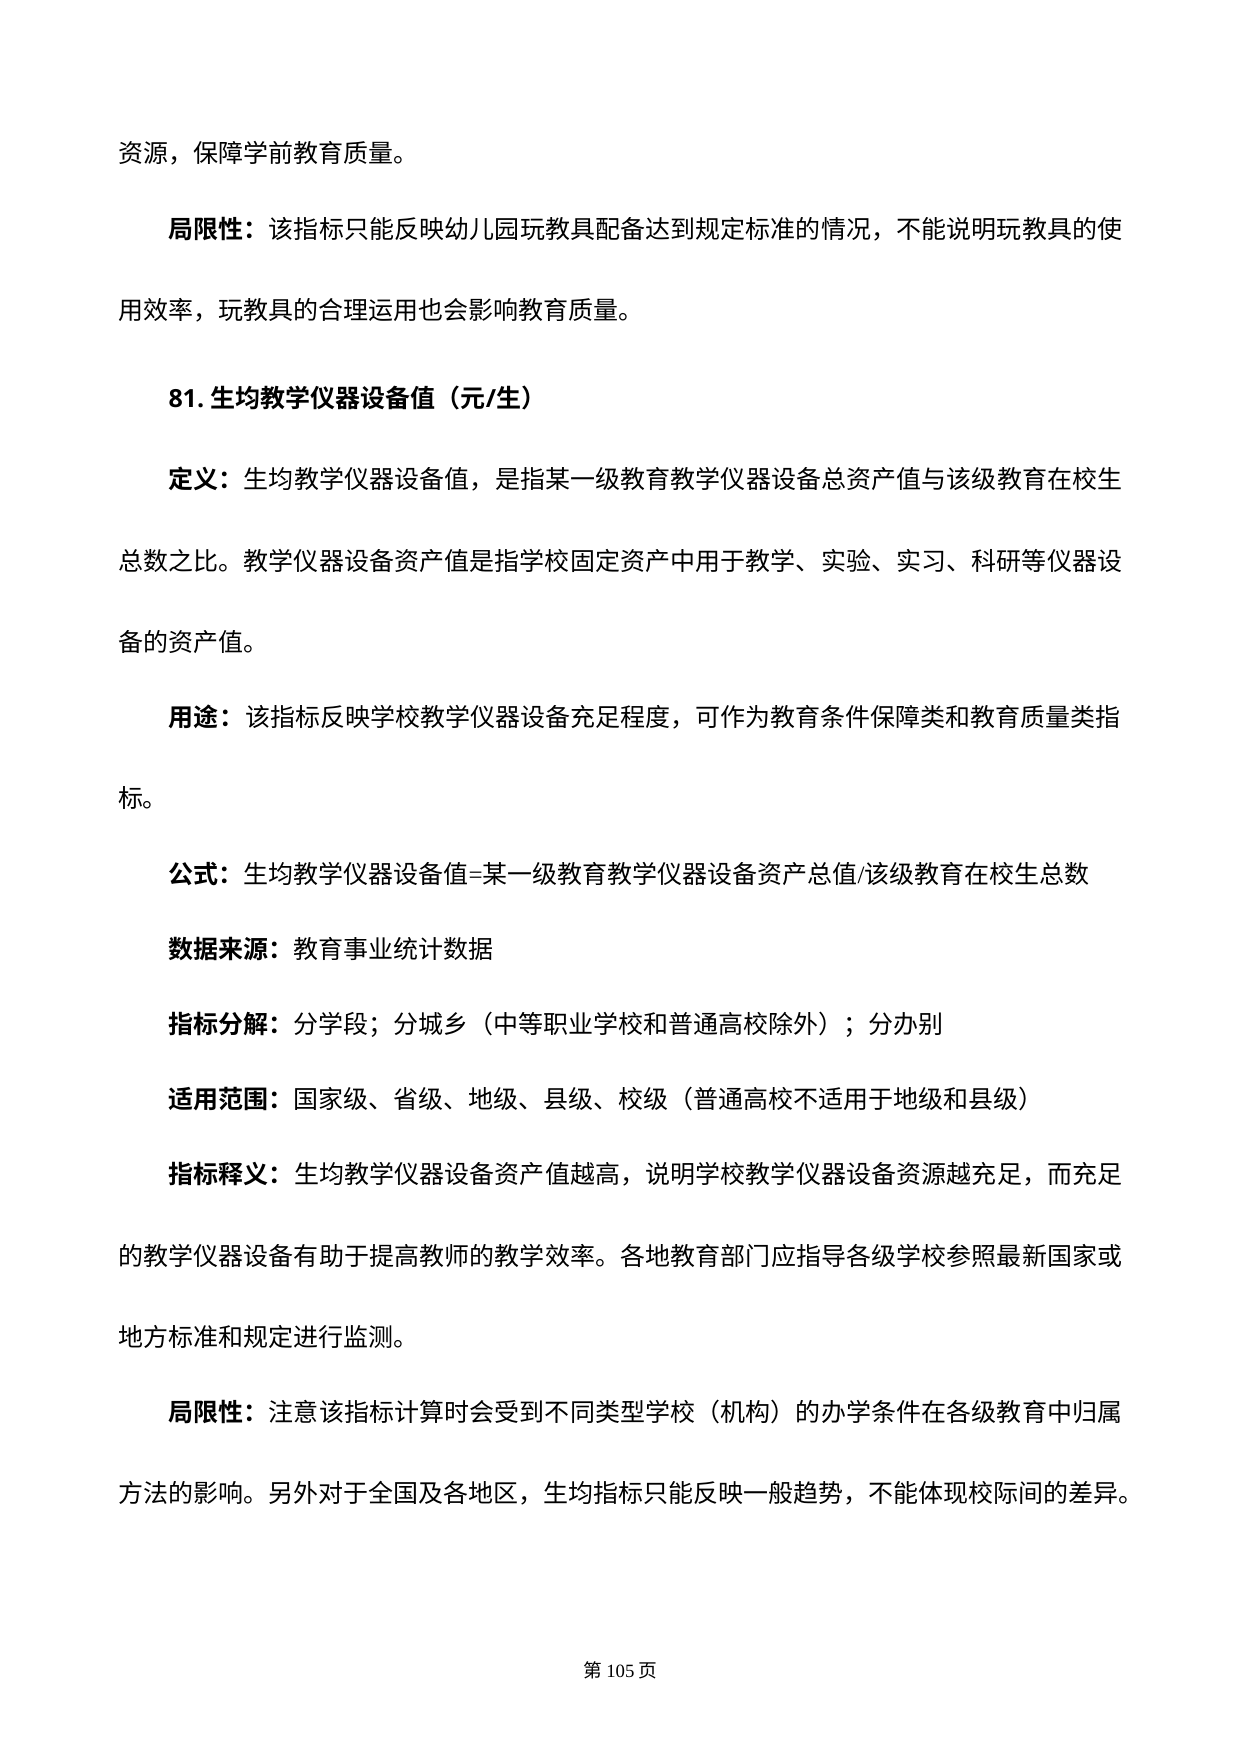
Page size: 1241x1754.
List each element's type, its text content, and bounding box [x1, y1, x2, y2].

text 指标分解：分学段；分城乡（中等职业学校和普通高校除外）；分办别 [118, 988, 1122, 1056]
text 适用范围：国家级、省级、地级、县级、校级（普通高校不适用于地级和县级） [118, 1063, 1122, 1131]
text 定义：生均教学仪器设备值，是指某一级教育教学仪器设备总资产值与该级教育在校生总数之比。教学仪器设备资产值是指学校固定资产中用于教学、实验、实习、科研等仪器设备的资产值。 [118, 444, 1122, 674]
subtitle 81. 生均教学仪器设备值（元/生） [118, 362, 1122, 430]
text 用途：该指标反映学校教学仪器设备充足程度，可作为教育条件保障类和教育质量类指标。 [118, 682, 1122, 831]
text 局限性：该指标只能反映幼儿园玩教具配备达到规定标准的情况，不能说明玩教具的使用效率，玩教具的合理运用也会影响教育质量。 [118, 193, 1122, 343]
text 局限性：注意该指标计算时会受到不同类型学校（机构）的办学条件在各级教育中归属方法的影响。另外对于全国及各地区，生均指标只能反映一般趋势，不能体现校际间的差异。 [118, 1377, 1122, 1526]
text 公式：生均教学仪器设备值=某一级教育教学仪器设备资产总值/该级教育在校生总数 [118, 838, 1122, 906]
text 数据来源：教育事业统计数据 [118, 913, 1122, 981]
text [118, 118, 1122, 186]
text 指标释义：生均教学仪器设备资产值越高，说明学校教学仪器设备资源越充足，而充足的教学仪器设备有助于提高教师的教学效率。各地教育部门应指导各级学校参照最新国家或地方标准和规定进行监测。 [118, 1139, 1122, 1369]
